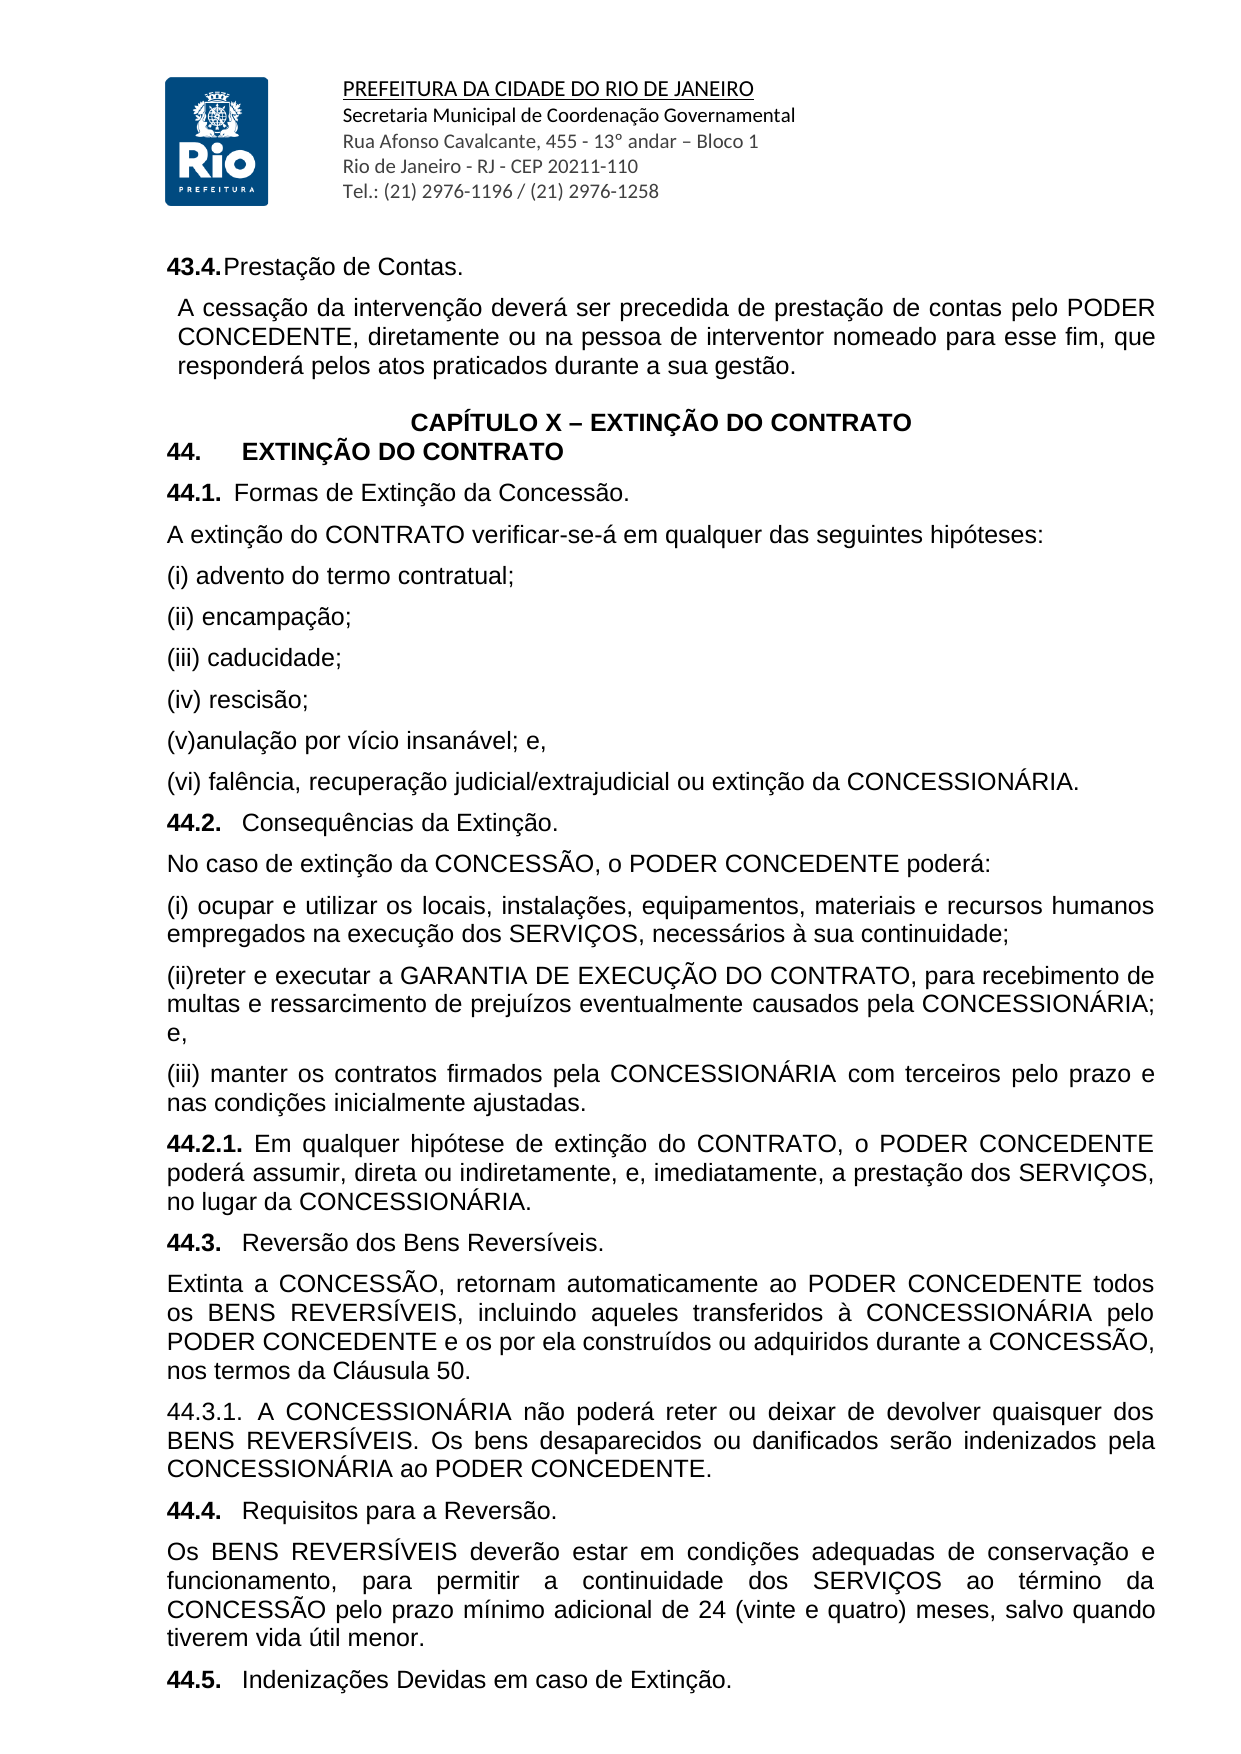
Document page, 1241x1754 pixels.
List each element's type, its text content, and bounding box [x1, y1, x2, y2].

subtitle CAPÍTULO X – EXTINÇÃO DO CONTRATO [167, 408, 1156, 437]
text (i) ocupar e utilizar os locais, instalações, equipamentos, materiais e recursos humanos empregados na execução dos SERVIÇOS, necessários à sua continuidade; [167, 891, 1156, 948]
list A CONCESSIONÁRIA não poderá reter ou deixar de devolver quaisquer dos BENS REVERSÍVEIS. Os bens desaparecidos ou danificados serão indenizados pela CONCESSIONÁRIA ao PODER CONCEDENTE. [167, 1397, 1156, 1483]
list Requisitos para a Reversão. [167, 1496, 1156, 1524]
list EXTINÇÃO DO CONTRATO [167, 437, 1156, 466]
text Os BENS REVERSÍVEIS deverão estar em condições adequadas de conservação e funcionamento, para permitir a continuidade dos SERVIÇOS ao término da CONCESSÃO pelo prazo mínimo adicional de 24 (vinte e quatro) meses, salvo quando tiverem vida útil menor. [167, 1537, 1156, 1652]
list Formas de Extinção da Concessão. [167, 478, 1156, 507]
text A cessação da intervenção deverá ser precedida de prestação de contas pelo PODER CONCEDENTE, diretamente ou na pessoa de interventor nomeado para esse fim, que responderá pelos atos praticados durante a sua gestão. [177, 293, 1156, 379]
text (i) advento do termo contratual; [167, 561, 1156, 589]
list Indenizações Devidas em caso de Extinção. [167, 1664, 1156, 1693]
list Prestação de Contas. [167, 252, 1156, 281]
picture [165, 77, 269, 206]
text (iii) manter os contratos firmados pela CONCESSIONÁRIA com terceiros pelo prazo e nas condições inicialmente ajustadas. [167, 1059, 1156, 1117]
list Reversão dos Bens Reversíveis. [167, 1228, 1156, 1257]
text (iii) caducidade; [167, 643, 1156, 672]
list Consequências da Extinção. [167, 808, 1156, 837]
text No caso de extinção da CONCESSÃO, o PODER CONCEDENTE poderá: [167, 849, 1156, 878]
text (vi) falência, recuperação judicial/extrajudicial ou extinção da CONCESSIONÁRIA. [167, 767, 1156, 796]
text (iv) rescisão; [167, 684, 1156, 713]
text (v)anulação por vício insanável; e, [167, 726, 1156, 754]
text Extinta a CONCESSÃO, retornam automaticamente ao PODER CONCEDENTE todos os BENS REVERSÍVEIS, incluindo aqueles transferidos à CONCESSIONÁRIA pelo PODER CONCEDENTE e os por ela construídos ou adquiridos durante a CONCESSÃO, nos termos da Cláusula 50. [167, 1269, 1156, 1384]
text 44.2.1. Em qualquer hipótese de extinção do CONTRATO, o PODER CONCEDENTE poderá assumir, direta ou indiretamente, e, imediatamente, a prestação dos SERVIÇOS, no lugar da CONCESSIONÁRIA. [167, 1129, 1156, 1216]
text (ii) encampação; [167, 602, 1156, 631]
text A extinção do CONTRATO verificar-se-á em qualquer das seguintes hipóteses: [167, 519, 1156, 548]
text (ii)reter e executar a GARANTIA DE EXECUÇÃO DO CONTRATO, para recebimento de multas e ressarcimento de prejuízos eventualmente causados pela CONCESSIONÁRIA; e, [167, 961, 1156, 1047]
